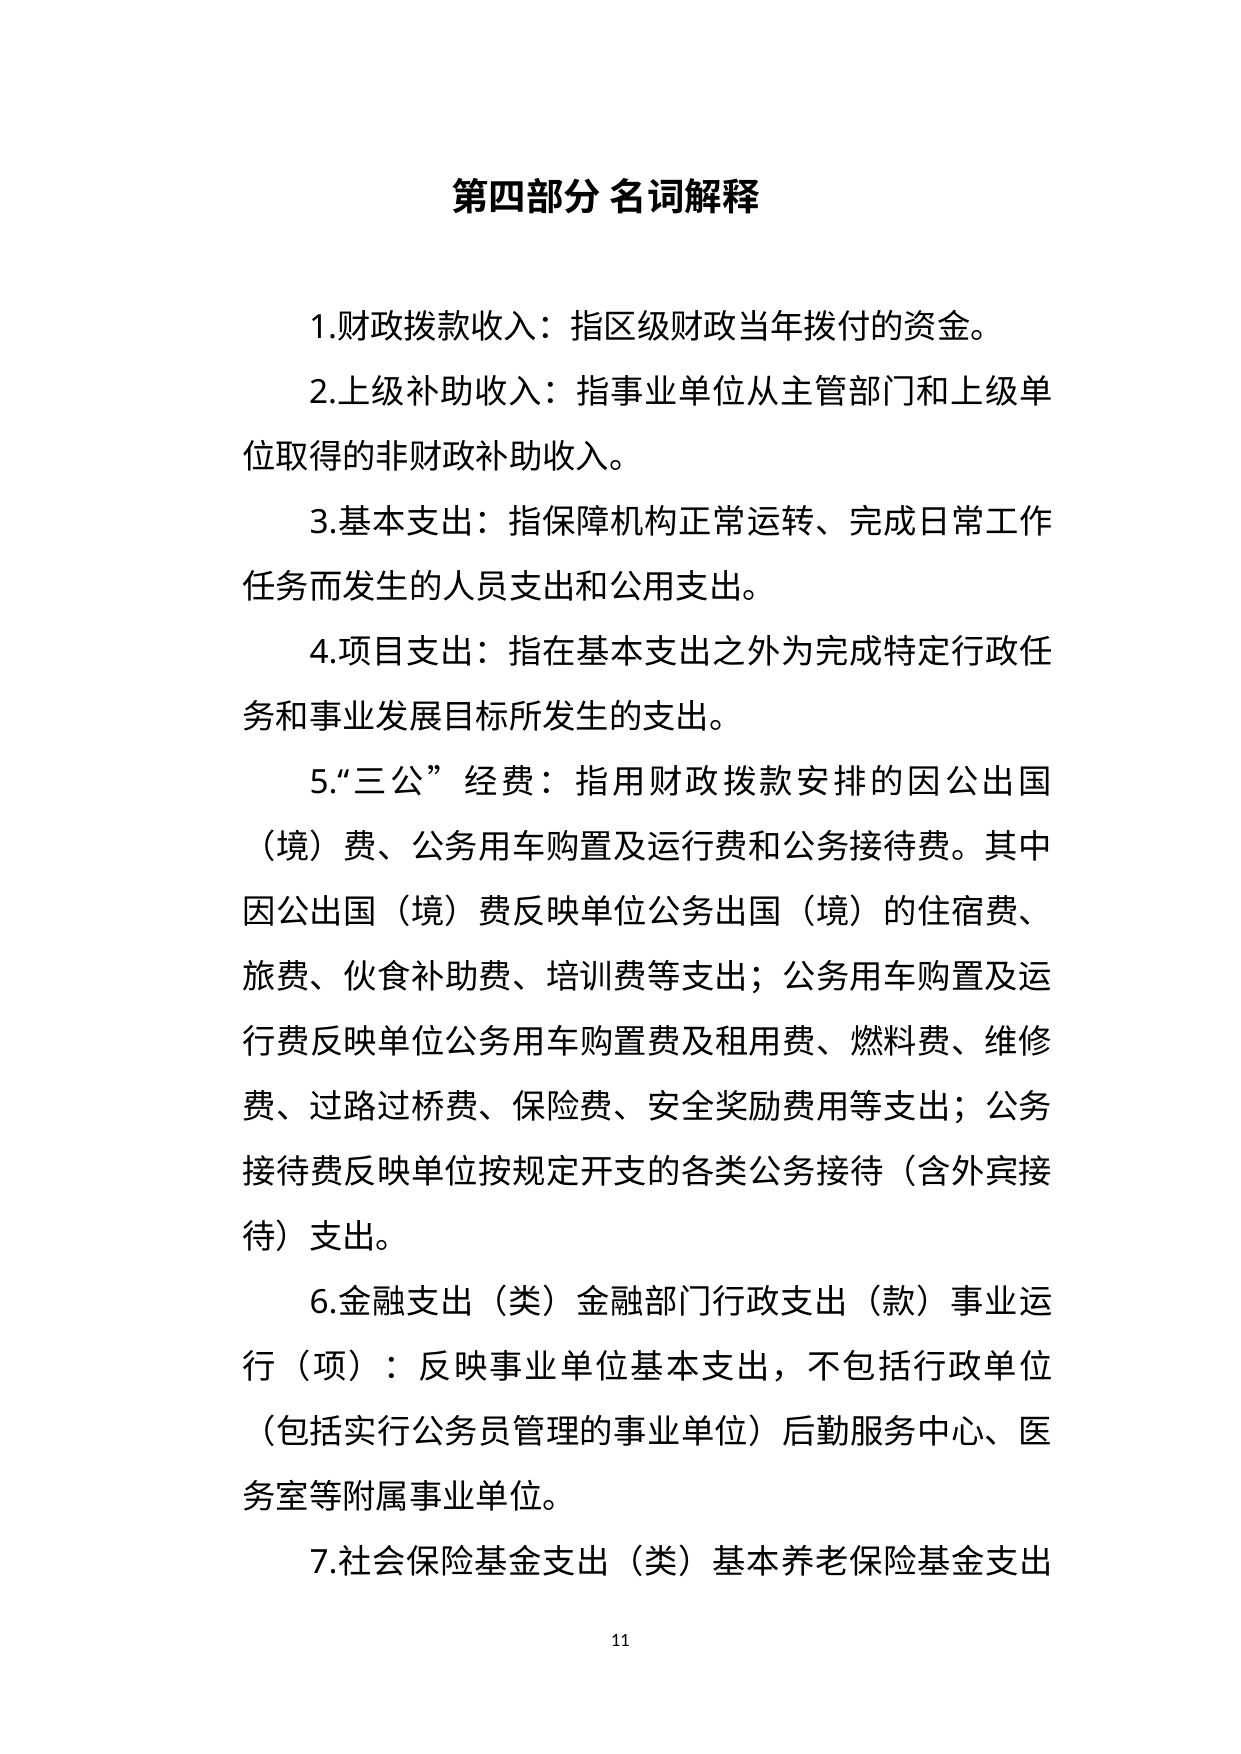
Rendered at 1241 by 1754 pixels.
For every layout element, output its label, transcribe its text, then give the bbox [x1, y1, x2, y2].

text 第四部分 名词解释 [187, 162, 1053, 227]
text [242, 1527, 1053, 1592]
text 3.基本支出：指保障机构正常运转、完成日常工作任务而发生的人员支出和公用支出。 [242, 487, 1053, 617]
text 5.“三公”经费：指用财政拨款安排的因公出国（境）费、公务用车购置及运行费和公务接待费。其中，因公出国（境）费反映单位公务出国（境）的住宿费、旅费、伙食补助费、培训费等支出；公务用车购置及运行费反映单位公务用车购置费及租用费、燃料费、维修费、过路过桥费、保险费、安全奖励费用等支出；公务接待费反映单位按规定开支的各类公务接待（含外宾接待）支出。 [242, 747, 1053, 1267]
text 1.财政拨款收入：指区级财政当年拨付的资金。 [242, 292, 1053, 357]
text 4.项目支出：指在基本支出之外为完成特定行政任务和事业发展目标所发生的支出。 [242, 617, 1053, 747]
text 6.金融支出（类）金融部门行政支出（款）事业运行（项）：反映事业单位基本支出，不包括行政单位（包括实行公务员管理的事业单位）后勤服务中心、医务室等附属事业单位。 [242, 1267, 1053, 1527]
text 2.上级补助收入：指事业单位从主管部门和上级单位取得的非财政补助收入。 [242, 357, 1053, 487]
